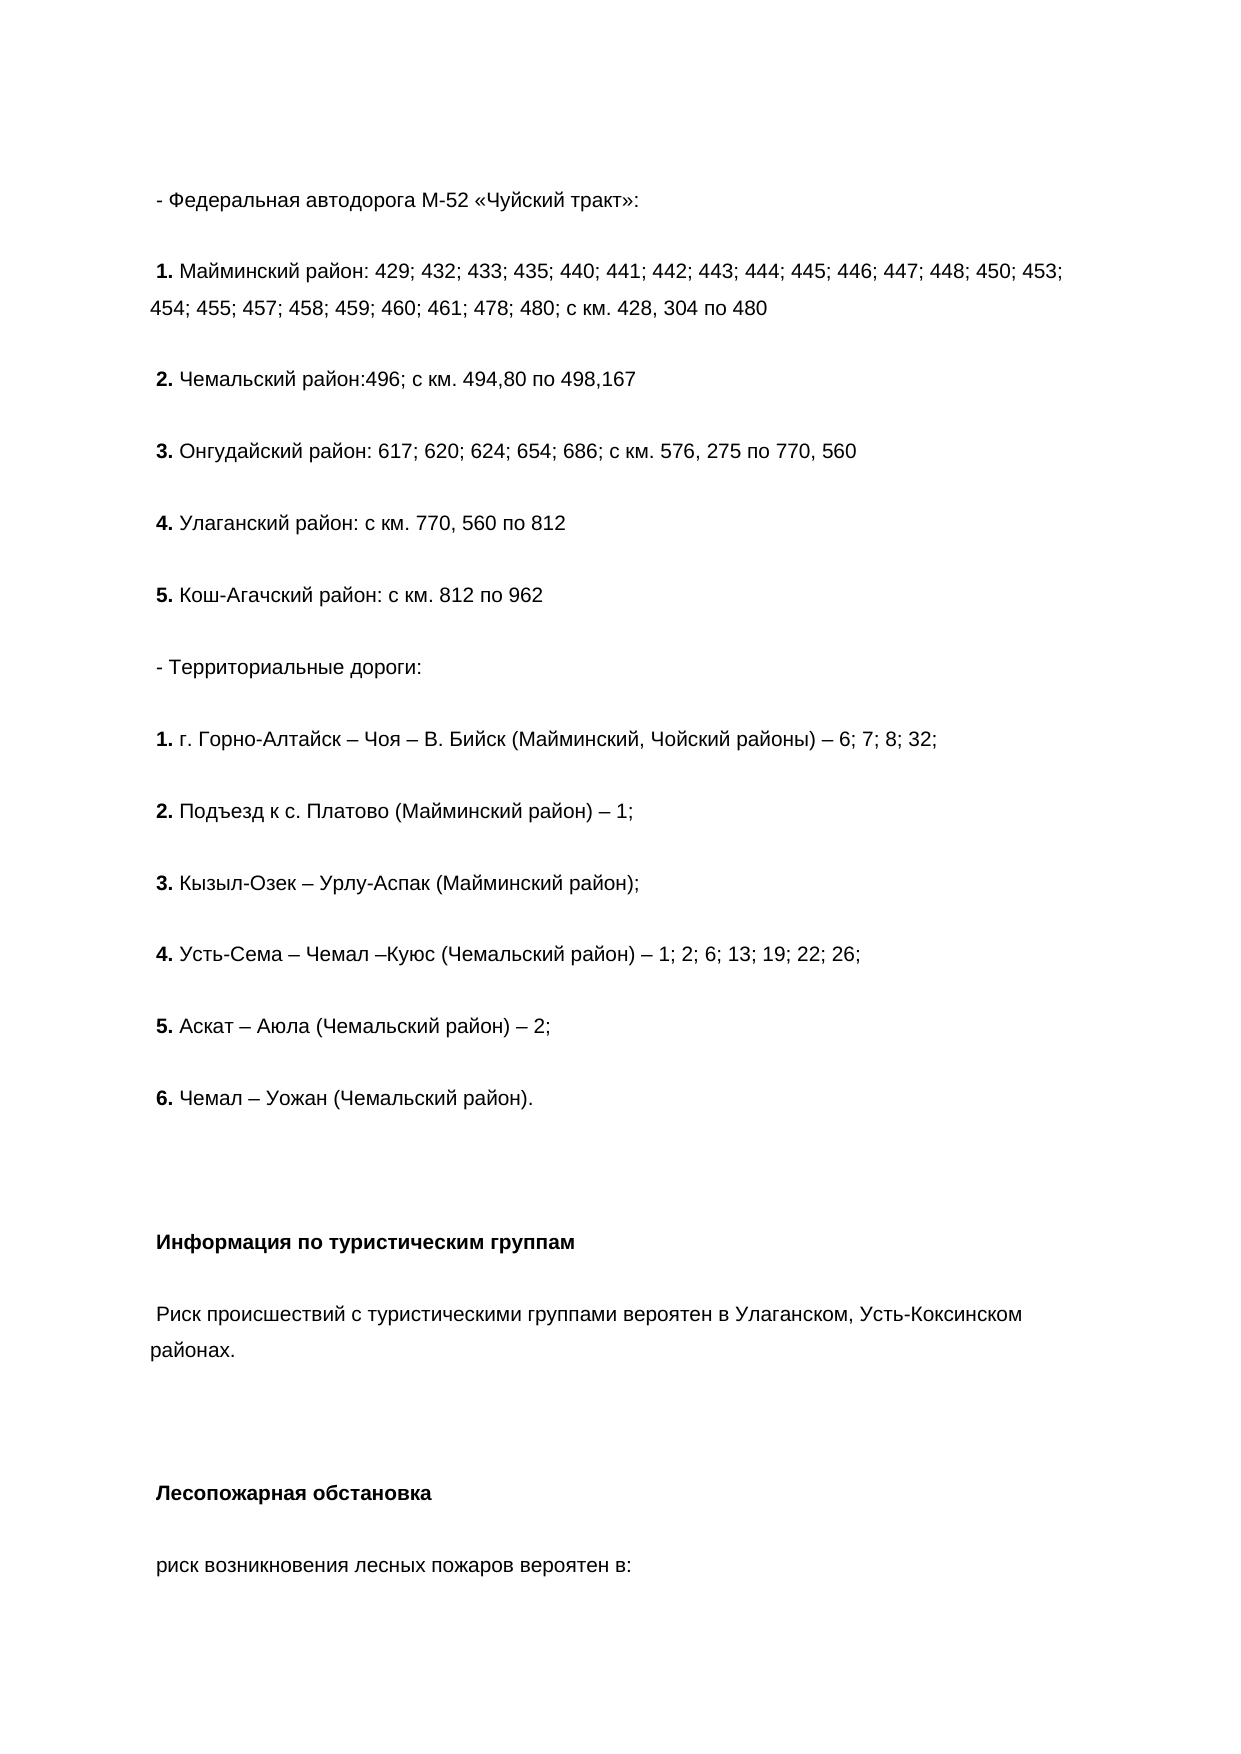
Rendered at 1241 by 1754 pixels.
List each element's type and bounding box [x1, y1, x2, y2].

table_cell [140, 150, 1078, 1577]
